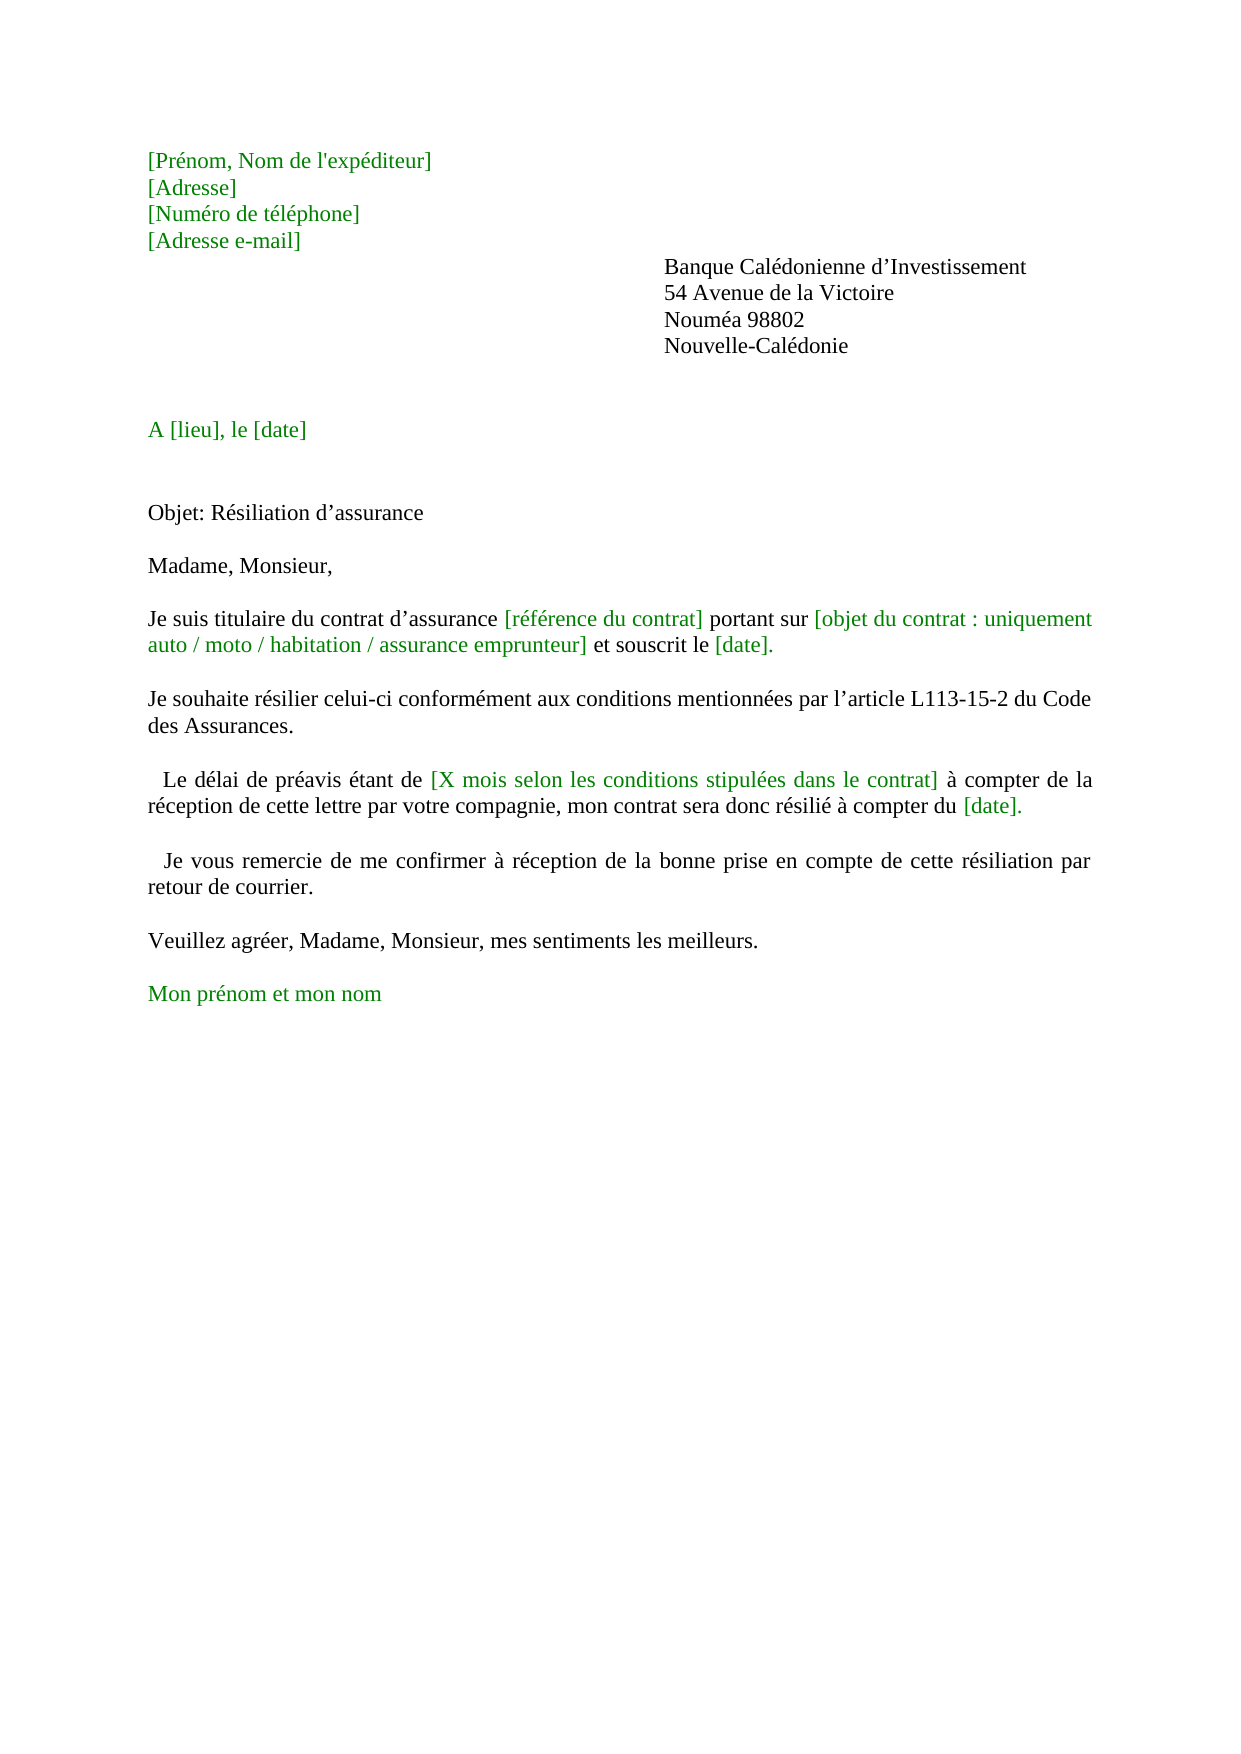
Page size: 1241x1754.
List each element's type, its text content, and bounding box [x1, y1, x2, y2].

text Madame, Monsieur, [148, 552, 1093, 578]
text [Adresse e-mail] [148, 227, 1093, 253]
text [Prénom, Nom de l'expéditeur] [148, 148, 1093, 174]
text Le délai de préavis étant de [X mois selon les conditions stipulées dans le contrat] à compter de la réception de cette lettre par votre compagnie, mon contrat sera donc résilié à compter du [date]. [148, 766, 1093, 819]
text Banque Calédonienne d’Investissement [148, 253, 1093, 279]
text Nouvelle-Calédonie [590, 332, 1093, 358]
text 54 Avenue de la Victoire [590, 279, 1093, 306]
text Veuillez agréer, Madame, Monsieur, mes sentiments les meilleurs. [148, 927, 1093, 954]
text Mon prénom et mon nom [148, 980, 1093, 1007]
text [Numéro de téléphone] [148, 200, 1093, 227]
text Objet: Résiliation d’assurance [148, 499, 1093, 526]
text Nouméa 98802 [664, 306, 1093, 332]
text [Adresse] [148, 174, 1093, 200]
text Je vous remercie de me confirmer à réception de la bonne prise en compte de cette résiliation par retour de courrier. [148, 847, 1093, 899]
text Je souhaite résilier celui-ci conformément aux conditions mentionnées par l’article L113-15-2 du Code des Assurances. [148, 685, 1093, 738]
text Je suis titulaire du contrat d’assurance [référence du contrat] portant sur [objet du contrat : uniquement auto / moto / habitation / assurance emprunteur] et souscrit le [date]. [148, 604, 1093, 657]
text A [lieu], le [date] [148, 416, 1093, 442]
